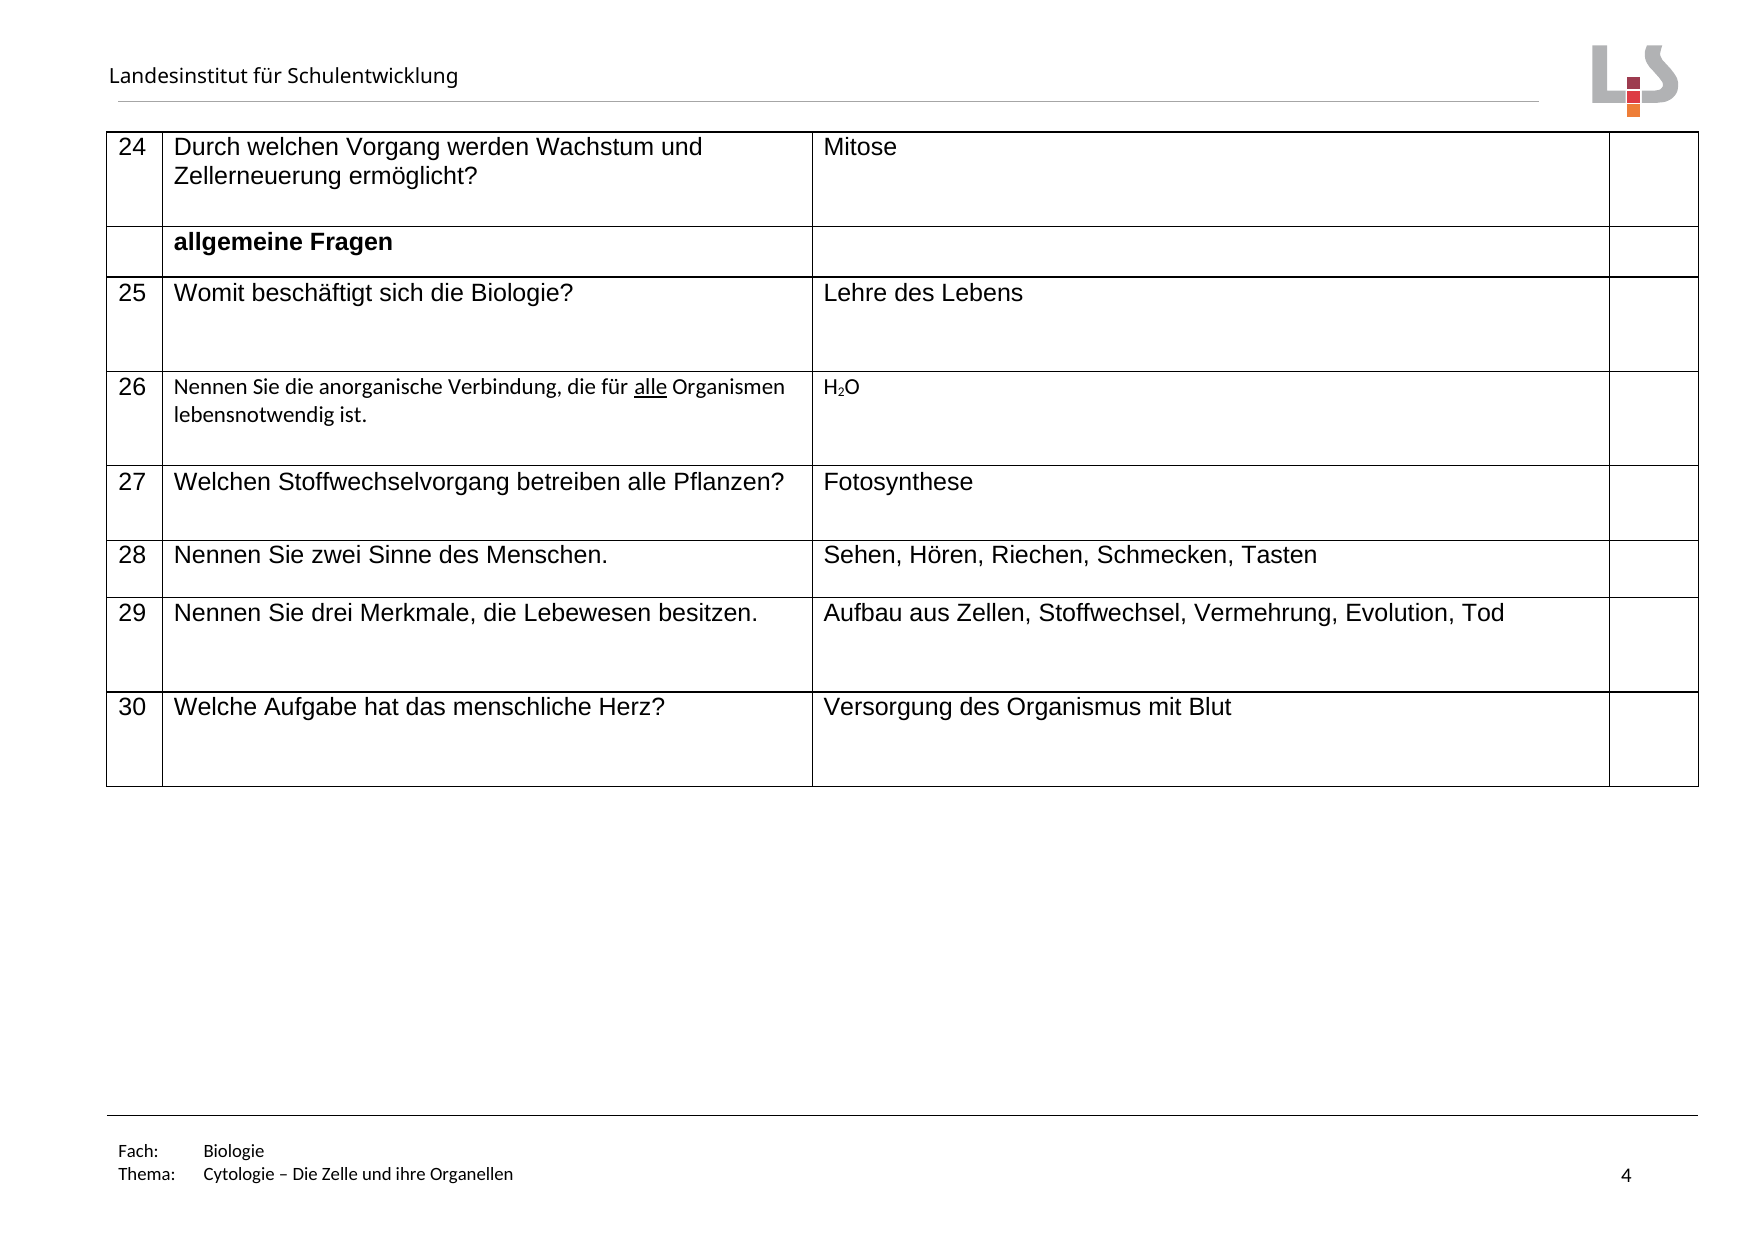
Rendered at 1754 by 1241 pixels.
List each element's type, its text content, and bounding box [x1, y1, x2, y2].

table_cell Nennen Sie zwei Sinne des Menschen. [163, 541, 812, 597]
table_cell Mitose [813, 133, 1609, 226]
table_cell Welchen Stoffwechselvorgang betreiben alle Pflanzen? [163, 466, 812, 539]
table_cell [1610, 372, 1698, 465]
table_cell 27 [107, 466, 162, 539]
table_cell [1610, 598, 1698, 691]
table_cell [1610, 278, 1698, 371]
table_cell Versorgung des Organismus mit Blut [813, 693, 1609, 786]
table_cell Sehen, Hören, Riechen, Schmecken, Tasten [813, 541, 1609, 597]
table_cell Welche Aufgabe hat das menschliche Herz? [163, 693, 812, 786]
table_cell 25 [107, 278, 162, 371]
table_cell [1610, 133, 1698, 226]
table_cell Nennen Sie die anorganische Verbindung, die für alle Organismen lebensnotwendig ist. [163, 372, 812, 465]
table_cell Durch welchen Vorgang werden Wachstum und Zellerneuerung ermöglicht? [163, 133, 812, 226]
table_cell Fotosynthese [813, 466, 1609, 539]
table_cell allgemeine Fragen [163, 227, 812, 276]
table_cell H2O [813, 372, 1609, 465]
table_cell [1610, 541, 1698, 597]
table_cell [107, 227, 162, 276]
table_cell 30 [107, 693, 162, 786]
table_cell 29 [107, 598, 162, 691]
table_cell [813, 227, 1609, 276]
table_cell Lehre des Lebens [813, 278, 1609, 371]
table_cell 28 [107, 541, 162, 597]
table_cell Aufbau aus Zellen, Stoffwechsel, Vermehrung, Evolution, Tod [813, 598, 1609, 691]
table_cell Nennen Sie drei Merkmale, die Lebewesen besitzen. [163, 598, 812, 691]
table_cell Womit beschäftigt sich die Biologie? [163, 278, 812, 371]
table_cell 26 [107, 372, 162, 465]
table_cell [1610, 466, 1698, 539]
table_cell [1610, 693, 1698, 786]
table_cell 24 [107, 133, 162, 226]
table_cell [1610, 227, 1698, 276]
